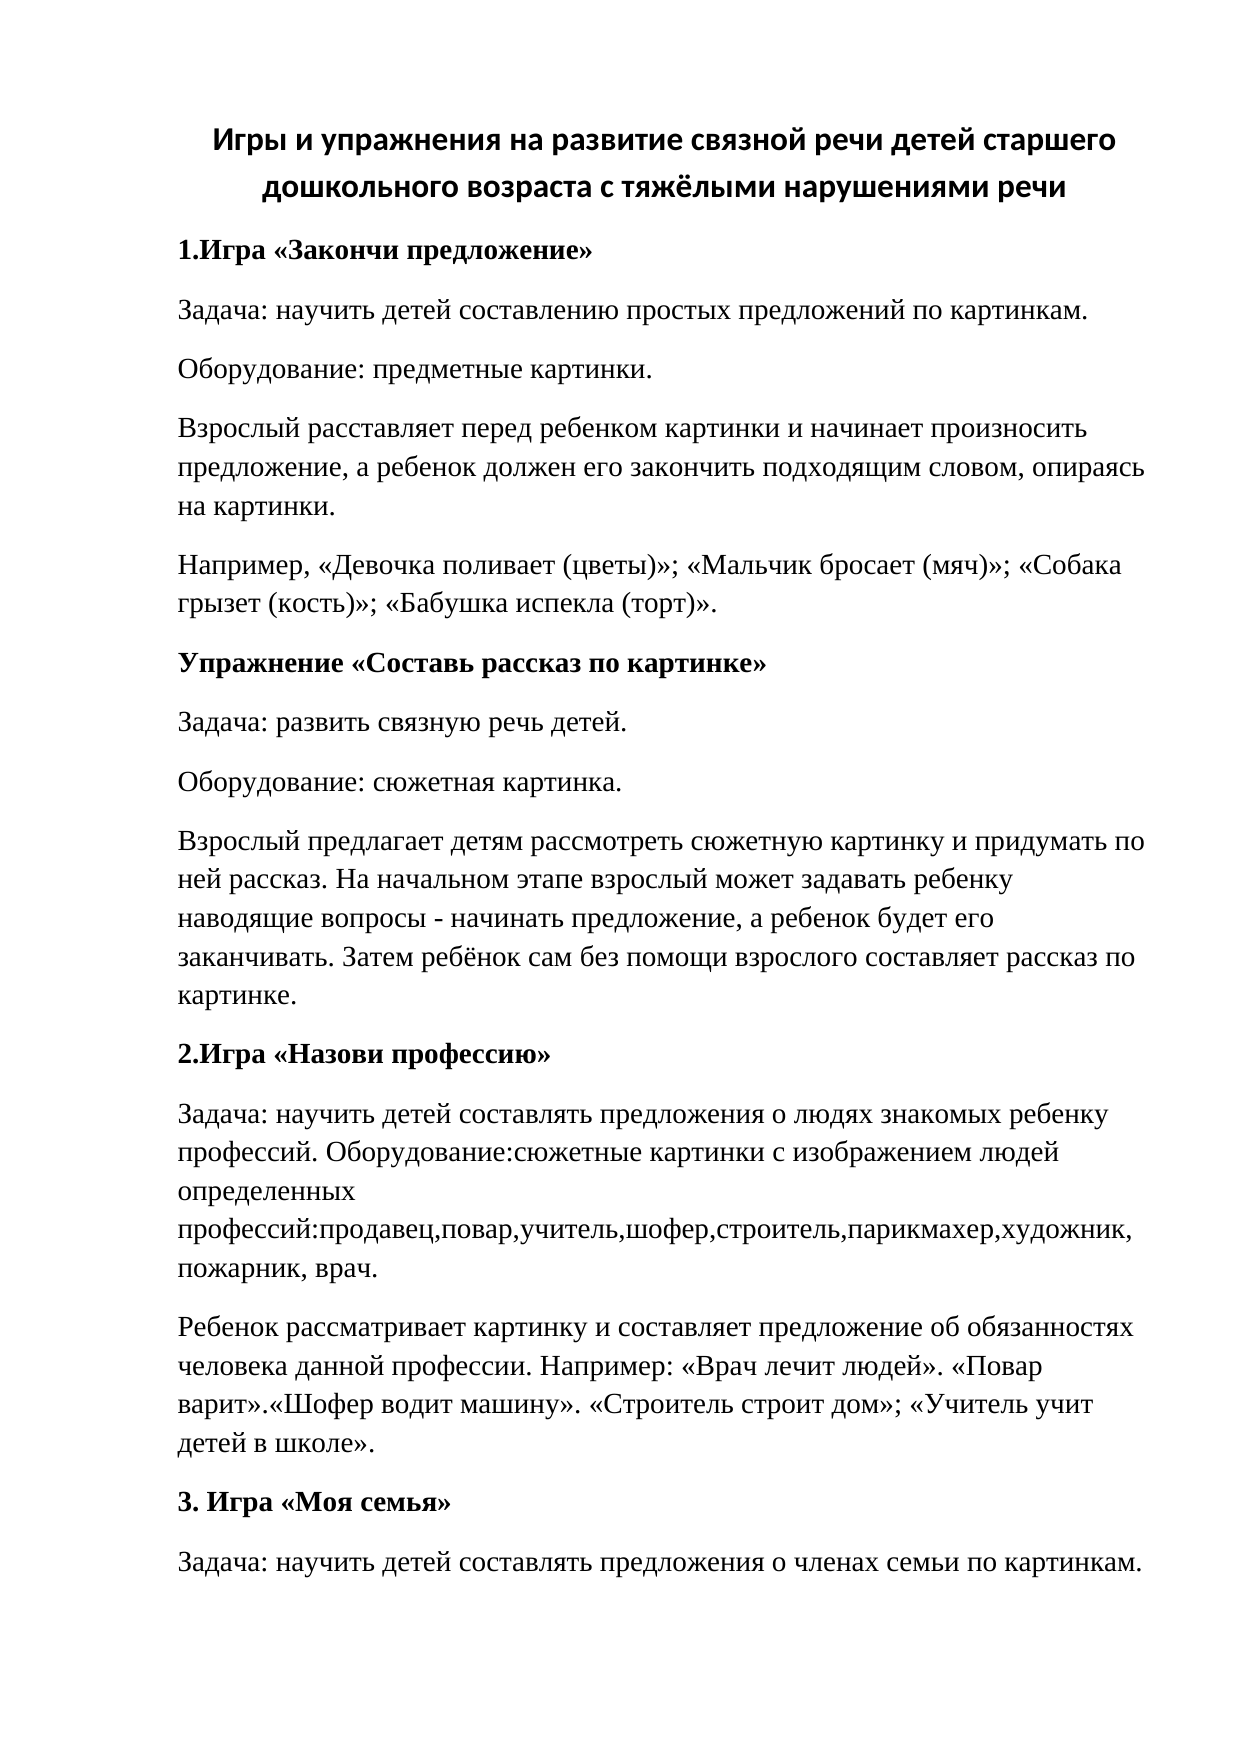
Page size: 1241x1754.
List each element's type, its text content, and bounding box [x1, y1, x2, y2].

text Задача: научить детей составлять предложения о членах семьи по картинкам. [177, 1544, 1152, 1577]
text Например, «Девочка поливает (цветы)»; «Мальчик бросает (мяч)»; «Собака грызет (кость)»; «Бабушка испекла (торт)». [177, 547, 1152, 619]
text Оборудование: сюжетная картинка. [177, 764, 1152, 797]
text Задача: научить детей составлению простых предложений по картинкам. [177, 292, 1152, 325]
text 3. Игра «Моя семья» [177, 1484, 1152, 1518]
text Ребенок рассматривает картинку и составляет предложение об обязанностях человека данной профессии. Например: «Врач лечит людей». «Повар варит».«Шофер водит машину». «Строитель строит дом»; «Учитель учит детей в школе». [177, 1309, 1152, 1459]
text Оборудование: предметные картинки. [177, 351, 1152, 385]
text Игры и упражнения на развитие связной речи детей старшего дошкольного возраста с тяжёлыми нарушениями речи [177, 118, 1152, 206]
text Задача: научить детей составлять предложения о людях знакомых ребенку профессий. Оборудование:сюжетные картинки с изображением людей определенных профессий:продавец,повар,учитель,шофер,строитель,парикмахер,художник, пожарник, врач. [177, 1096, 1152, 1284]
text Взрослый предлагает детям рассмотреть сюжетную картинку и придумать по ней рассказ. На начальном этапе взрослый может задавать ребенку наводящие вопросы - начинать предложение, а ребенок будет его заканчивать. Затем ребёнок сам без помощи взрослого составляет рассказ по картинке. [177, 823, 1152, 1011]
text 2.Игра «Назови профессию» [177, 1037, 1152, 1070]
text Задача: развить связную речь детей. [177, 704, 1152, 738]
text 1.Игра «Закончи предложение» [177, 232, 1152, 266]
text Упражнение «Составь рассказ по картинке» [177, 645, 1152, 678]
text Взрослый расставляет перед ребенком картинки и начинает произносить предложение, а ребенок должен его закончить подходящим словом, опираясь на картинки. [177, 411, 1152, 521]
